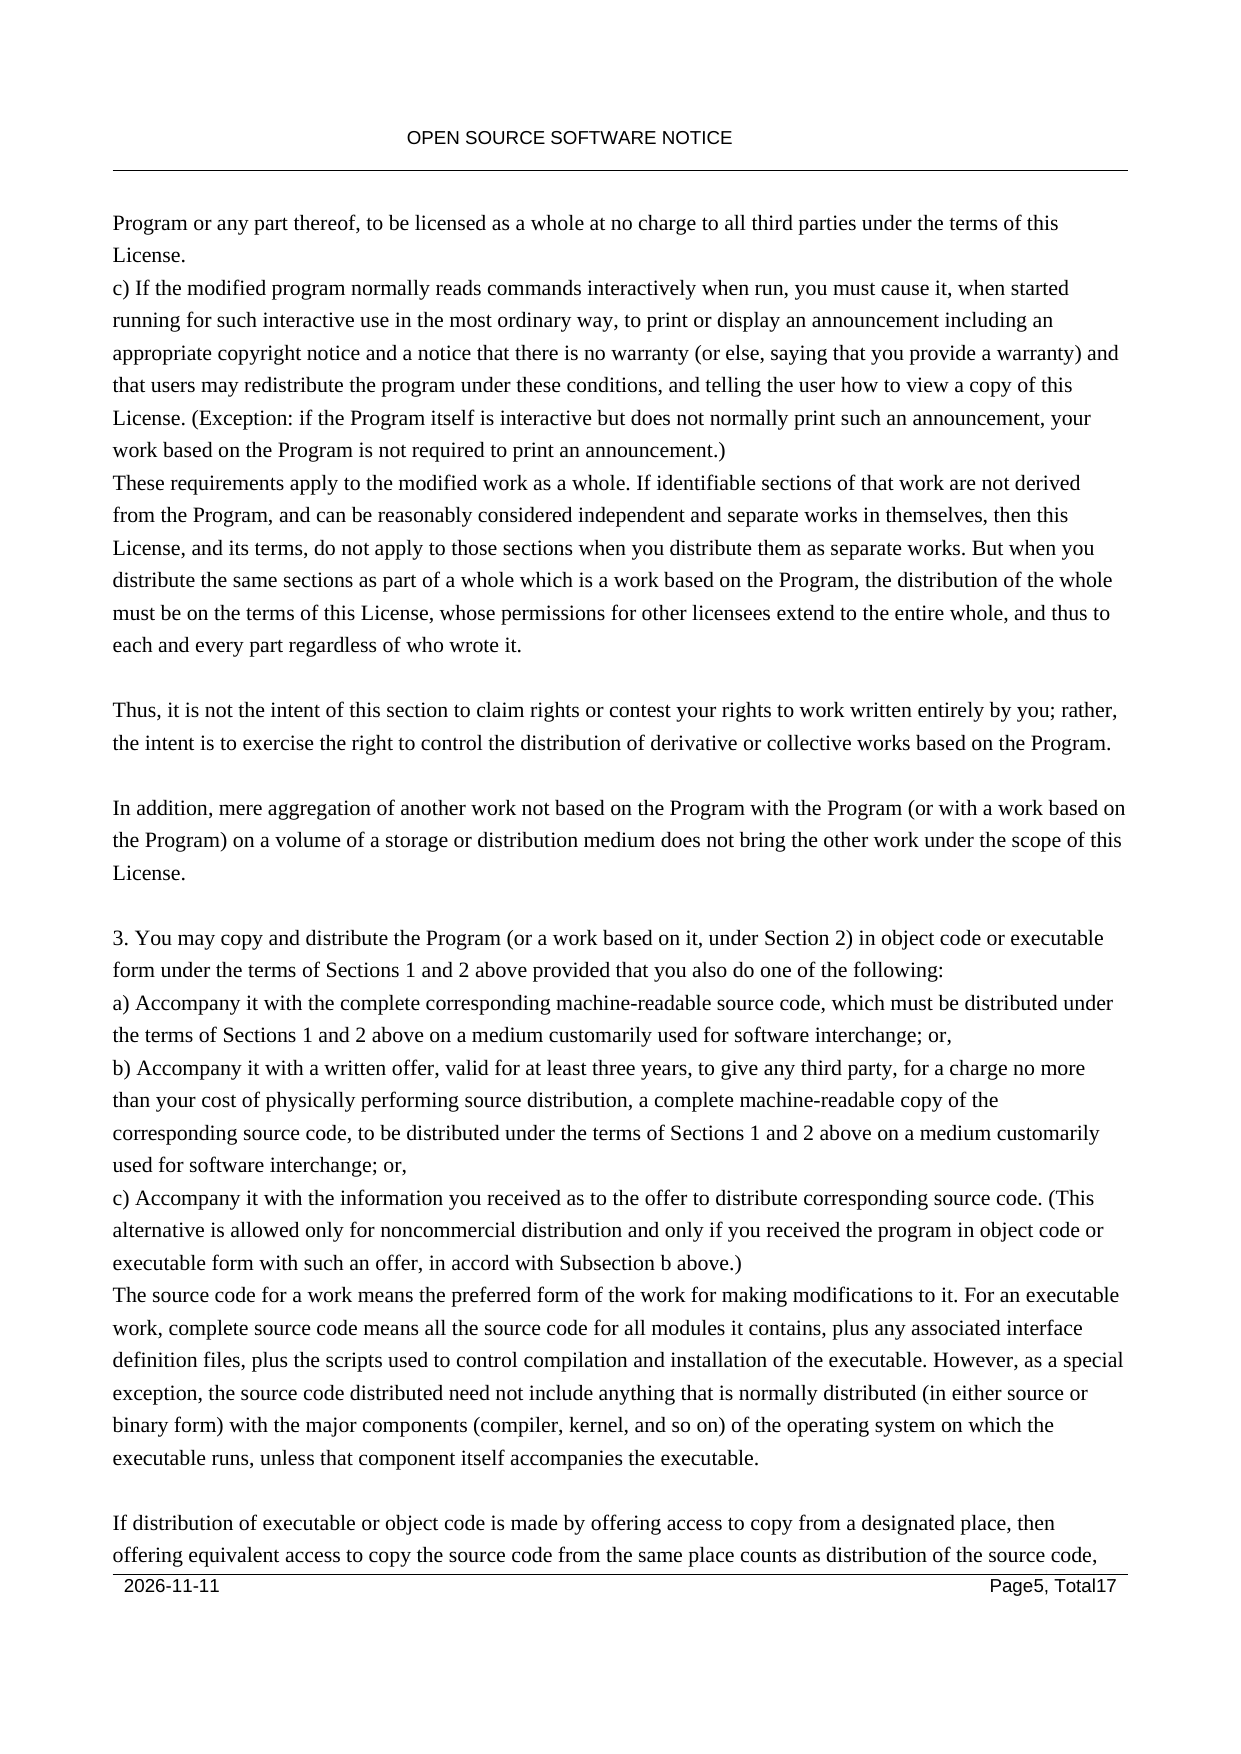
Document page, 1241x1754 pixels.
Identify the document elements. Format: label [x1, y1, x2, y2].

text [112, 206, 1128, 1571]
